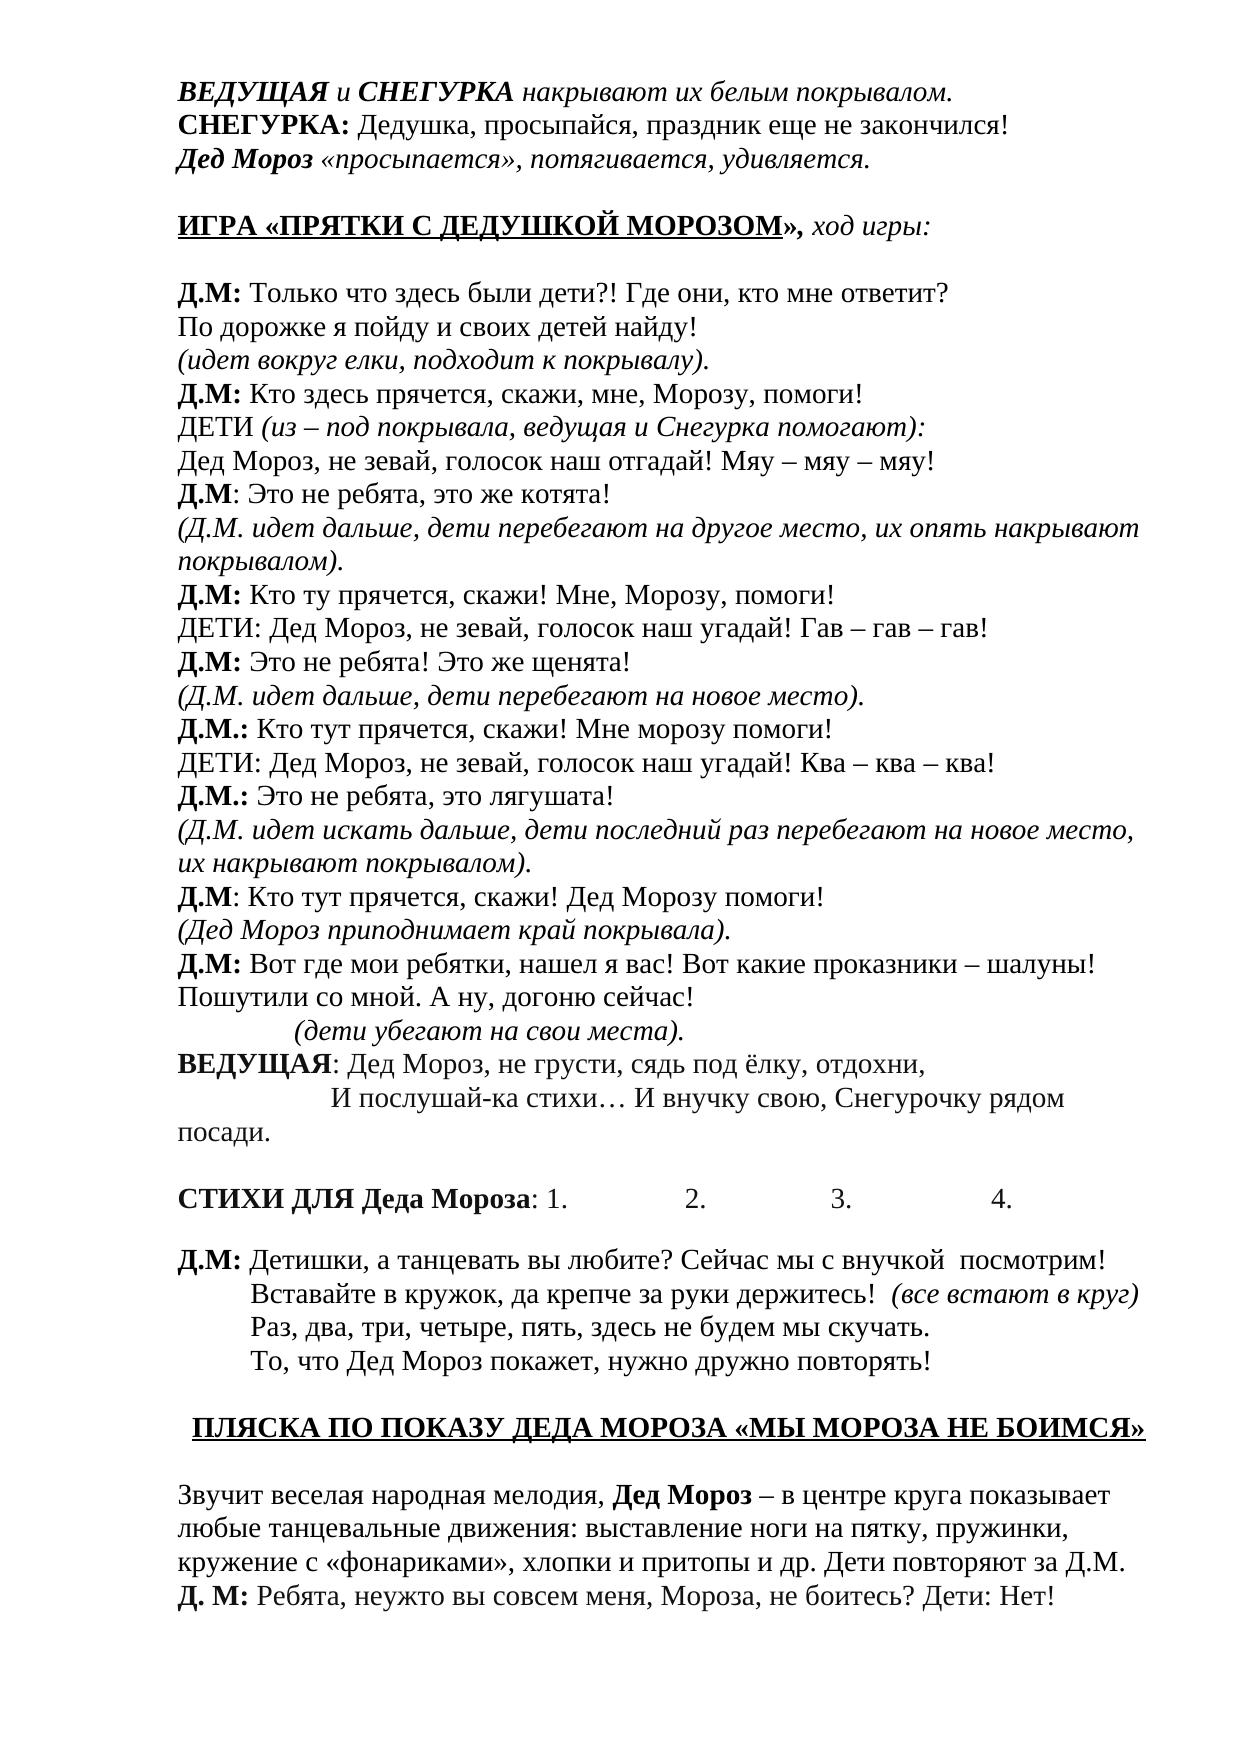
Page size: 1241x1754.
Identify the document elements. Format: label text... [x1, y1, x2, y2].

text ВЕДУЩАЯ и СНЕГУРКА накрывают их белым покрывалом. [177, 74, 1152, 107]
text СНЕГУРКА: Дедушка, просыпайся, праздник еще не закончился! [177, 107, 1152, 141]
text Д.М: Детишки, а танцевать вы любите? Сейчас мы с внучкой посмотрим! [177, 1242, 1152, 1276]
text СТИХИ ДЛЯ Деда Мороза: 1. 2. 3. 4. [177, 1181, 1152, 1214]
text ДЕТИ: Дед Мороз, не зевай, голосок наш угадай! Ква – ква – ква! [177, 745, 1152, 778]
text И послушай-ка стихи… И внучку свою, Снегурочку рядом посади. [177, 1080, 1152, 1147]
text Д.М: Вот где мои ребятки, нашел я вас! Вот какие проказники – шалуны! Пошутили со мной. А ну, догоню сейчас! [177, 946, 1152, 1013]
text Д.М: Кто тут прячется, скажи! Дед Морозу помоги! [177, 879, 1152, 912]
text Д. М: Ребята, неужто вы совсем меня, Мороза, не боитесь? Дети: Нет! [177, 1578, 1152, 1611]
text ВЕДУЩАЯ: Дед Мороз, не грусти, сядь под ёлку, отдохни, [177, 1047, 1152, 1080]
text Д.М: Кто ту прячется, скажи! Мне, Морозу, помоги! [177, 577, 1152, 611]
text ИГРА «ПРЯТКИ С ДЕДУШКОЙ МОРОЗОМ», ход игры: [177, 208, 1152, 242]
text (Д.М. идет дальше, дети перебегают на другое место, их опять накрывают покрывалом). [177, 510, 1152, 577]
text (Д.М. идет дальше, дети перебегают на новое место). [177, 678, 1152, 711]
text (идет вокруг елки, подходит к покрывалу). [177, 342, 1152, 376]
text (Дед Мороз приподнимает край покрывала). [177, 912, 1152, 946]
text Д.М.: Кто тут прячется, скажи! Мне морозу помоги! [177, 711, 1152, 745]
text ДЕТИ: Дед Мороз, не зевай, голосок наш угадай! Гав – гав – гав! [177, 611, 1152, 644]
text (дети убегают на свои места). [177, 1013, 1152, 1047]
text Д.М: Это не ребята, это же котята! [177, 476, 1152, 510]
text Д.М: Кто здесь прячется, скажи, мне, Морозу, помоги! [177, 376, 1152, 409]
text Д.М: Только что здесь были дети?! Где они, кто мне ответит? [177, 275, 1152, 309]
text То, что Дед Мороз покажет, нужно дружно повторять! [177, 1343, 1152, 1376]
text Звучит веселая народная мелодия, Дед Мороз – в центре круга показывает любые танцевальные движения: выставление ноги на пятку, пружинки, кружение с «фонариками», хлопки и притопы и др. Дети повторяют за Д.М. [177, 1477, 1152, 1578]
text ПЛЯСКА ПО ПОКАЗУ ДЕДА МОРОЗА «МЫ МОРОЗА НЕ БОИМСЯ» [177, 1410, 1152, 1443]
text Дед Мороз «просыпается», потягивается, удивляется. [177, 141, 1152, 174]
text Вставайте в кружок, да крепче за руки держитесь! (все встают в круг) [177, 1276, 1152, 1309]
text (Д.М. идет искать дальше, дети последний раз перебегают на новое место, их накрывают покрывалом). [177, 812, 1152, 879]
text Дед Мороз, не зевай, голосок наш отгадай! Мяу – мяу – мяу! [177, 443, 1152, 476]
text Д.М: Это не ребята! Это же щенята! [177, 644, 1152, 678]
text По дорожке я пойду и своих детей найду! [177, 309, 1152, 342]
text ДЕТИ (из – под покрывала, ведущая и Снегурка помогают): [177, 409, 1152, 443]
text Раз, два, три, четыре, пять, здесь не будем мы скучать. [177, 1309, 1152, 1343]
text Д.М.: Это не ребята, это лягушата! [177, 778, 1152, 812]
